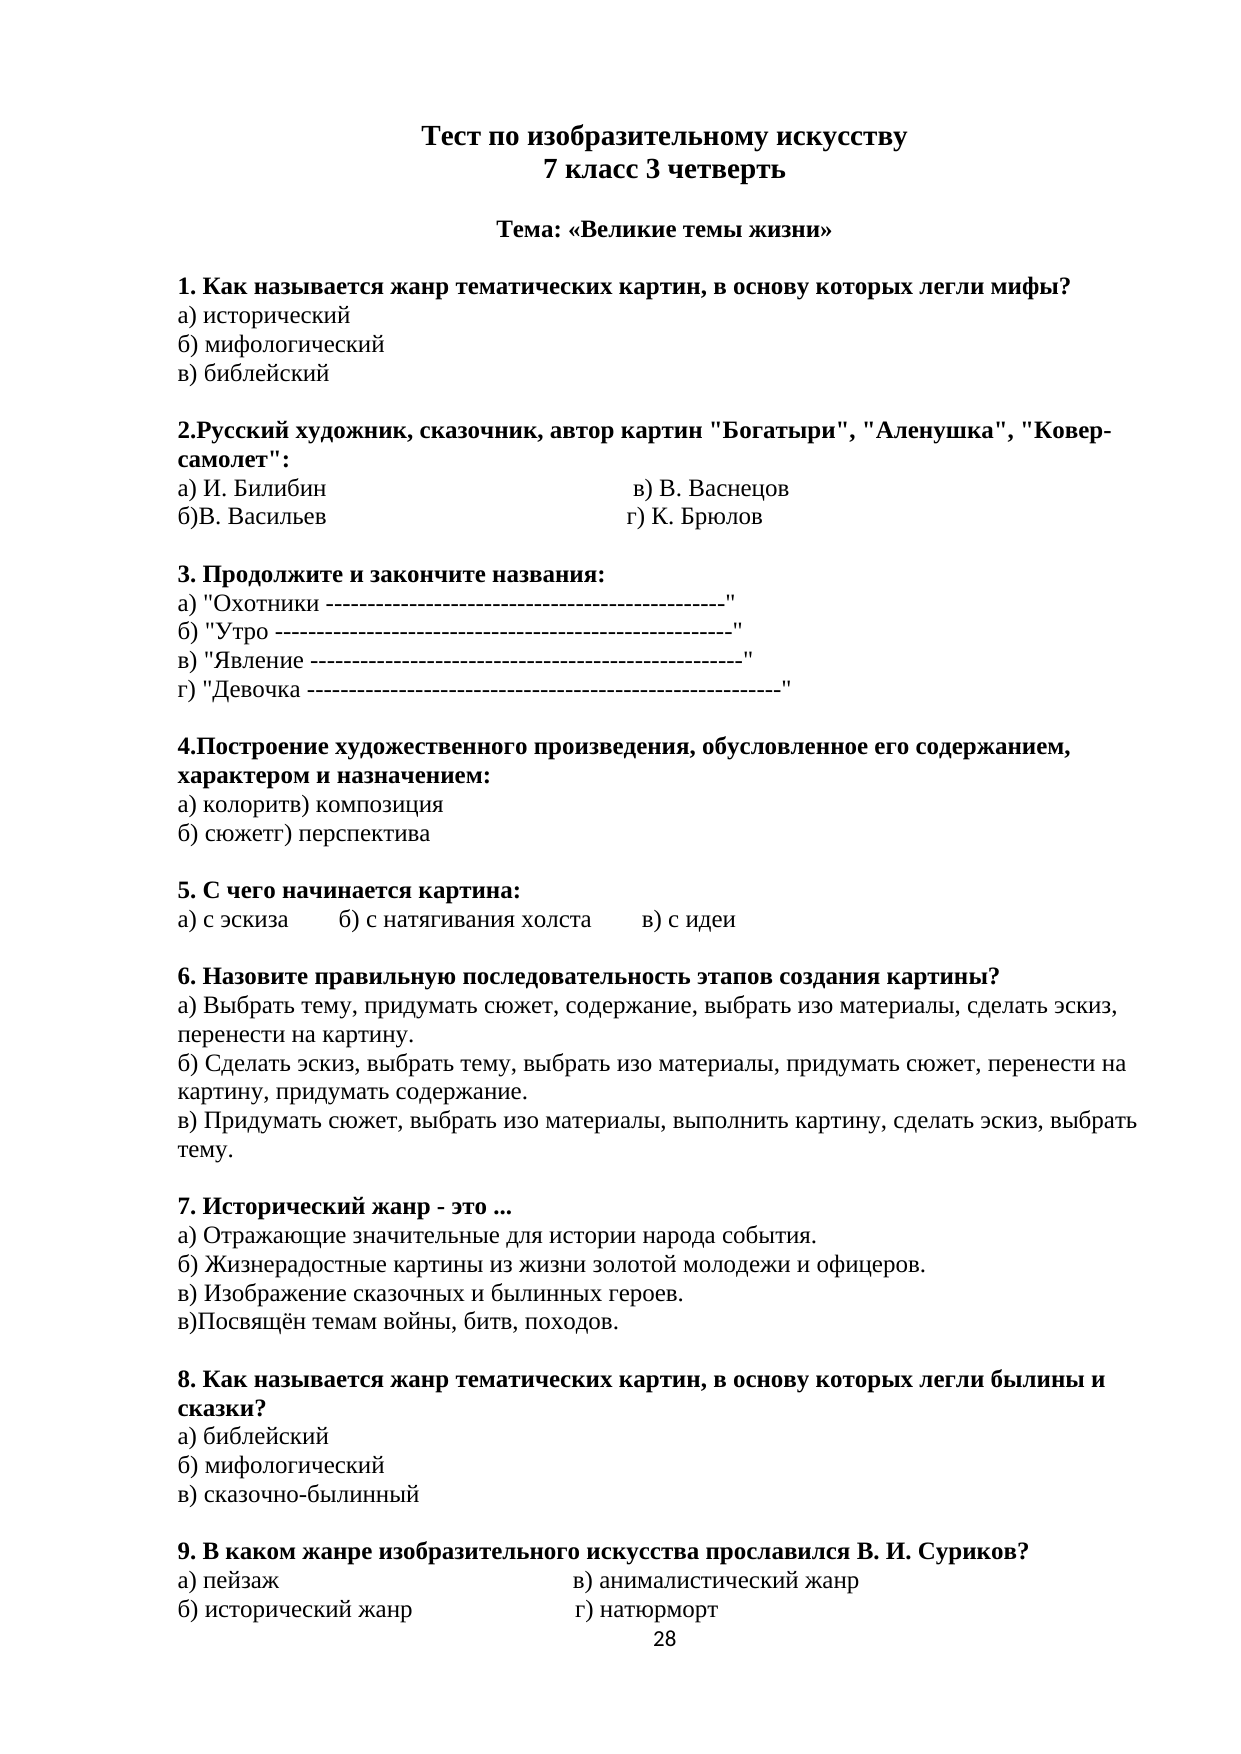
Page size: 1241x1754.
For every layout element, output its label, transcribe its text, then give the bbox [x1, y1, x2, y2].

text б) мифологический [177, 329, 1152, 358]
text а) Отражающие значительные для истории народа события. [177, 1220, 1152, 1249]
text 5. С чего начинается картина: [177, 875, 1152, 904]
text а) "Охотники ------------------------------------------------" [177, 588, 1152, 616]
text а) библейский [177, 1421, 1152, 1450]
text 6. Назовите правильную последовательность этапов создания картины? [177, 961, 1152, 990]
text б) Жизнерадостные картины из жизни золотой молодежи и офицеров. [177, 1249, 1152, 1278]
text б) Сделать эскиз, выбрать тему, выбрать изо материалы, придумать сюжет, перенести на картину, придумать содержание. [177, 1048, 1152, 1105]
text г) "Девочка ---------------------------------------------------------" [177, 674, 1152, 703]
text Тема: «Великие темы жизни» [177, 214, 1152, 243]
text б) "Утро -------------------------------------------------------" [177, 616, 1152, 645]
text а) с эскиза б) с натягивания холста в) с идеи [177, 904, 1152, 933]
text б) сюжетг) перспектива [177, 818, 1152, 846]
text 4.Построение художественного произведения, обусловленное его содержанием, характером и назначением: [177, 731, 1152, 789]
text 3. Продолжите и закончите названия: [177, 559, 1152, 588]
text а) исторический [177, 300, 1152, 329]
text в) "Явление ----------------------------------------------------" [177, 645, 1152, 674]
text б) мифологический [177, 1450, 1152, 1479]
text 7 класс 3 четверть [177, 152, 1152, 185]
text а) колоритв) композиция [177, 789, 1152, 818]
text в) библейский [177, 358, 1152, 386]
text в) сказочно-былинный [177, 1479, 1152, 1508]
text 8. Как называется жанр тематических картин, в основу которых легли былины и сказки? [177, 1364, 1152, 1421]
text а) Выбрать тему, придумать сюжет, содержание, выбрать изо материалы, сделать эскиз, перенести на картину. [177, 990, 1152, 1048]
text в) Придумать сюжет, выбрать изо материалы, выполнить картину, сделать эскиз, выбрать тему. [177, 1105, 1152, 1163]
text 9. В каком жанре изобразительного искусства прославился В. И. Суриков? [177, 1536, 1152, 1565]
text б)В. Васильев г) К. Брюлов [177, 501, 1152, 530]
text 7. Исторический жанр - это ... [177, 1191, 1152, 1220]
text а) И. Билибин в) В. Васнецов [177, 473, 1152, 501]
text б) исторический жанр г) натюрморт [177, 1594, 1152, 1623]
text 2.Русский художник, сказочник, автор картин "Богатыри", "Аленушка", "Ковер-самолет": [177, 415, 1152, 473]
text а) пейзаж в) анималистический жанр [177, 1565, 1152, 1594]
text в) Изображение сказочных и былинных героев. [177, 1278, 1152, 1306]
text в)Посвящён темам войны, битв, походов. [177, 1306, 1152, 1335]
text 1. Как называется жанр тематических картин, в основу которых легли мифы? [177, 271, 1152, 300]
text Тест по изобразительному искусству [177, 118, 1152, 152]
